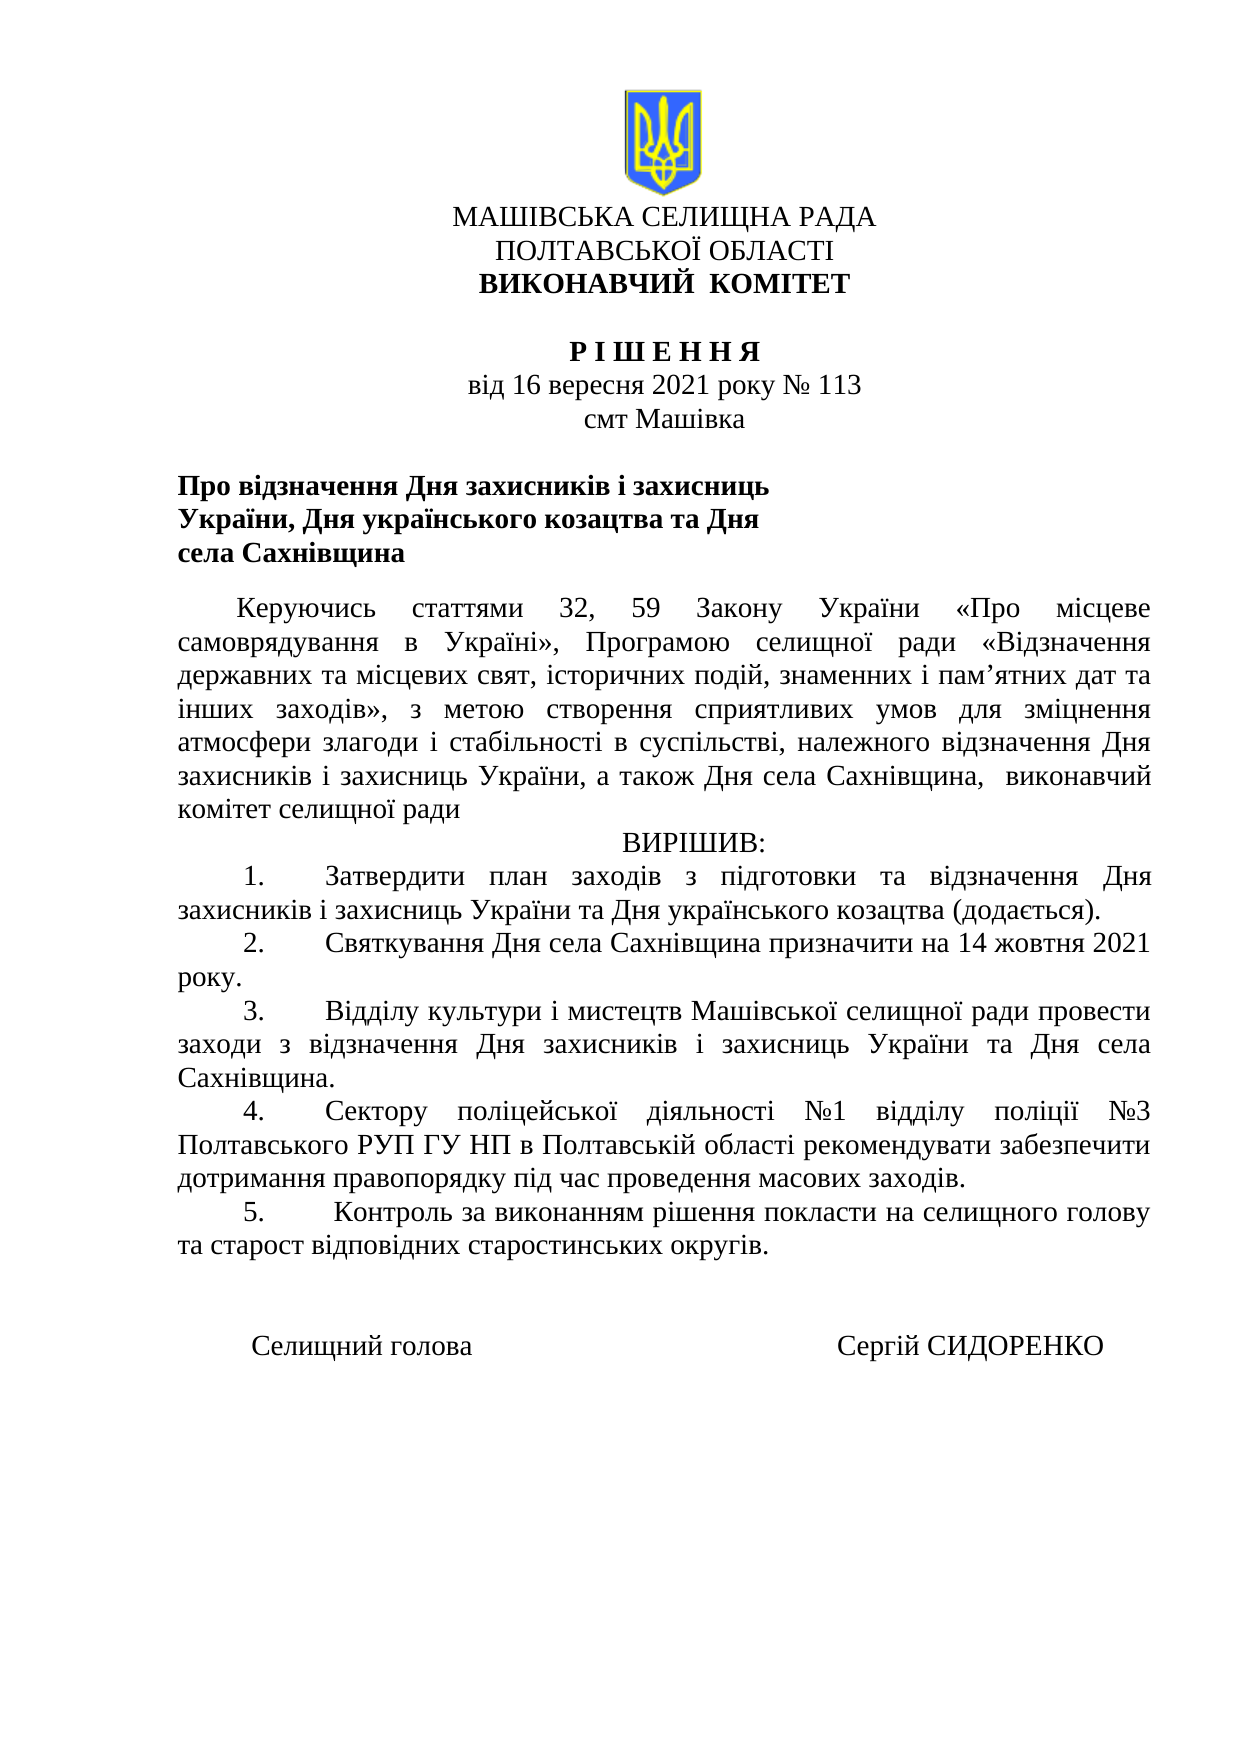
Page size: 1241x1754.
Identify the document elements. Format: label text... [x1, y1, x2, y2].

list Контроль за виконанням рішення покласти на селищного голову та старост відповідних старостинських округів. [177, 1194, 1152, 1261]
list Святкування Дня села Сахнівщина призначити на 14 жовтня 2021 року. [177, 926, 1152, 993]
text смт Машівка [177, 401, 1152, 434]
text ВИРІШИВ: [177, 825, 1152, 858]
list Затвердити план заходів з підготовки та відзначення Дня захисників і захисниць України та Дня українського козацтва (додається). [177, 858, 1152, 926]
text Селищний голова Сергій СИДОРЕНКО [177, 1328, 1152, 1362]
text ВИКОНАВЧИЙ КОМІТЕТ [177, 267, 1152, 300]
text Про відзначення Дня захисників і захисниць України, Дня українського козацтва та Дня села Сахнівщина [177, 468, 783, 568]
text Керуючись статтями 32, 59 Закону України «Про місцеве самоврядування в Україні», Програмою селищної ради «Відзначення державних та місцевих свят, історичних подій, знаменних і пам’ятних дат та інших заходів», з метою створення сприятливих умов для зміцнення атмосфери злагоди і стабільності в суспільстві, належного відзначення Дня захисників і захисниць України, а також Дня села Сахнівщина, виконавчий комітет селищної ради [177, 590, 1152, 825]
text від 16 вересня 2021 року № 113 [177, 367, 1152, 401]
list Відділу культури і мистецтв Машівської селищної ради провести заходи з відзначення Дня захисників і захисниць України та Дня села Сахнівщина. [177, 993, 1152, 1093]
text МАШІВСЬКА СЕЛИЩНА РАДА [177, 199, 1152, 233]
text Р І Ш Е Н Н Я [177, 334, 1152, 367]
text ПОЛТАВСЬКОЇ ОБЛАСТІ [177, 233, 1152, 267]
list Сектору поліцейської діяльності №1 відділу поліції №3 Полтавського РУП ГУ НП в Полтавській області рекомендувати забезпечити дотримання правопорядку під час проведення масових заходів. [177, 1093, 1152, 1194]
